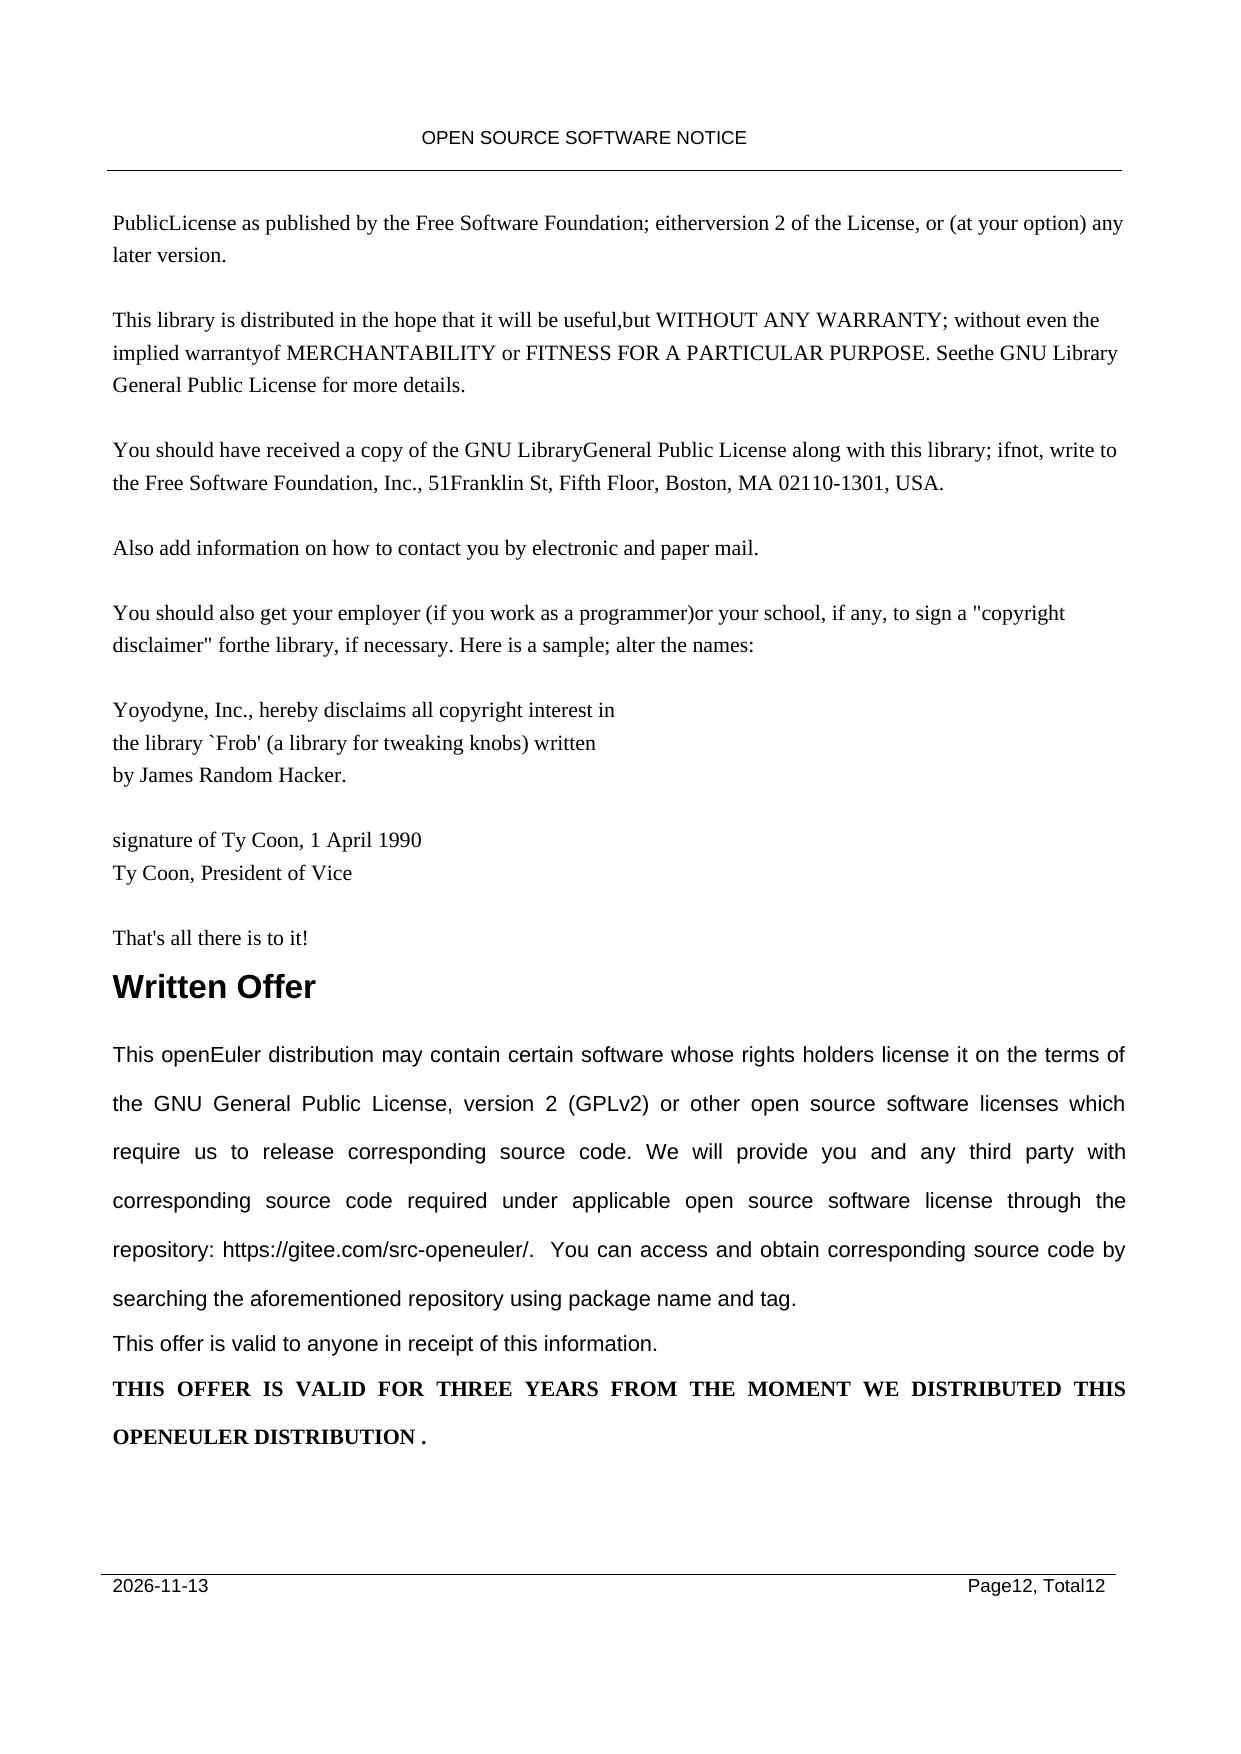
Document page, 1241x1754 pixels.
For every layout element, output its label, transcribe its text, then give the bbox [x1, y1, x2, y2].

text the library `Frob' (a library for tweaking knobs) written [112, 726, 1128, 759]
text You should have received a copy of the GNU LibraryGeneral Public License along with this library; ifnot, write to the Free Software Foundation, Inc., 51Franklin St, Fifth Floor, Boston, MA 02110-1301, USA. [112, 434, 1128, 499]
text This offer is valid to anyone in receipt of this information. [112, 1327, 1128, 1359]
text Written Offer [112, 954, 1128, 1019]
text signature of Ty Coon, 1 April 1990 [112, 824, 1128, 856]
text That's all there is to it! [112, 921, 1128, 954]
text You should also get your employer (if you work as a programmer)or your school, if any, to sign a "copyright disclaimer" forthe library, if necessary. Here is a sample; alter the names: [112, 596, 1128, 661]
text This library is distributed in the hope that it will be useful,but WITHOUT ANY WARRANTY; without even the implied warrantyof MERCHANTABILITY or FITNESS FOR A PARTICULAR PURPOSE. Seethe GNU Library General Public License for more details. [112, 304, 1128, 401]
text This openEuler distribution may contain certain software whose rights holders license it on the terms of the GNU General Public License, version 2 (GPLv2) or other open source software licenses which require us to release corresponding source code. We will provide you and any third party with corresponding source code required under applicable open source software license through the repository: https://gitee.com/src-openeuler/. You can access and obtain corresponding source code by searching the aforementioned repository using package name and tag. [112, 1038, 1128, 1314]
text Yoyodyne, Inc., hereby disclaims all copyright interest in [112, 694, 1128, 726]
text Ty Coon, President of Vice [112, 856, 1128, 889]
text by James Random Hacker. [112, 759, 1128, 791]
text THIS OFFER IS VALID FOR THREE YEARS FROM THE MOMENT WE DISTRIBUTED THIS OPENEULER DISTRIBUTION . [112, 1372, 1128, 1453]
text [112, 206, 1128, 271]
text Also add information on how to contact you by electronic and paper mail. [112, 531, 1128, 564]
